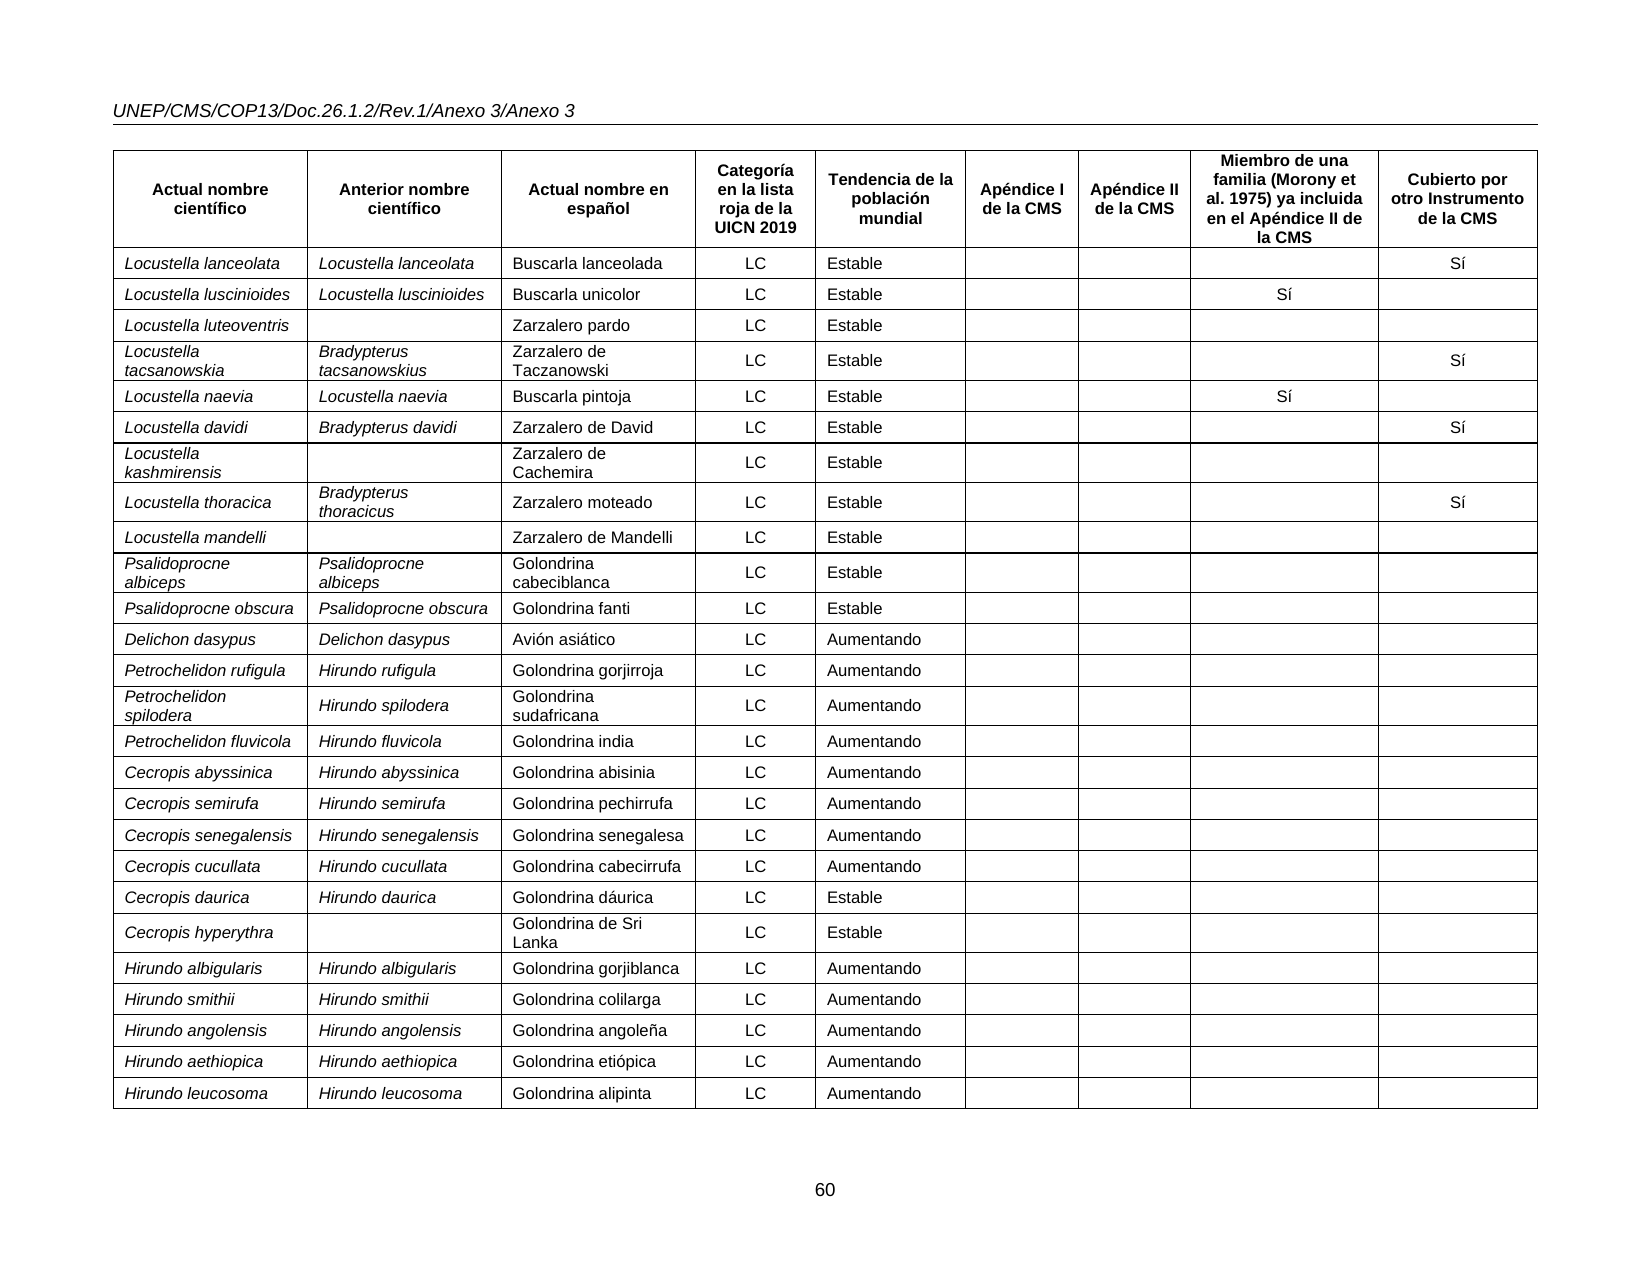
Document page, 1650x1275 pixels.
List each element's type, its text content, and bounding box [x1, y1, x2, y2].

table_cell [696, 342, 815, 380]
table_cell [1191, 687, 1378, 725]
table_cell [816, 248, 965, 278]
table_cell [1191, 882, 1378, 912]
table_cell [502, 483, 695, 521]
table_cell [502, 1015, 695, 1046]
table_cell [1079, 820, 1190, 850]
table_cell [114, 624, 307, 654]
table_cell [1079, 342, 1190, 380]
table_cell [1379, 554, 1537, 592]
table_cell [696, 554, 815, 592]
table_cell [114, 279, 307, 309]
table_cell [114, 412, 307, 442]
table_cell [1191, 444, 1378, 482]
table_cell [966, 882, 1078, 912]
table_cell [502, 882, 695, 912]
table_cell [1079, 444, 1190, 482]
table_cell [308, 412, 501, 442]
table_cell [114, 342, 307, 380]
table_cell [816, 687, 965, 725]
table_header Categoría en la lista roja de la UICN 2019 [696, 151, 815, 247]
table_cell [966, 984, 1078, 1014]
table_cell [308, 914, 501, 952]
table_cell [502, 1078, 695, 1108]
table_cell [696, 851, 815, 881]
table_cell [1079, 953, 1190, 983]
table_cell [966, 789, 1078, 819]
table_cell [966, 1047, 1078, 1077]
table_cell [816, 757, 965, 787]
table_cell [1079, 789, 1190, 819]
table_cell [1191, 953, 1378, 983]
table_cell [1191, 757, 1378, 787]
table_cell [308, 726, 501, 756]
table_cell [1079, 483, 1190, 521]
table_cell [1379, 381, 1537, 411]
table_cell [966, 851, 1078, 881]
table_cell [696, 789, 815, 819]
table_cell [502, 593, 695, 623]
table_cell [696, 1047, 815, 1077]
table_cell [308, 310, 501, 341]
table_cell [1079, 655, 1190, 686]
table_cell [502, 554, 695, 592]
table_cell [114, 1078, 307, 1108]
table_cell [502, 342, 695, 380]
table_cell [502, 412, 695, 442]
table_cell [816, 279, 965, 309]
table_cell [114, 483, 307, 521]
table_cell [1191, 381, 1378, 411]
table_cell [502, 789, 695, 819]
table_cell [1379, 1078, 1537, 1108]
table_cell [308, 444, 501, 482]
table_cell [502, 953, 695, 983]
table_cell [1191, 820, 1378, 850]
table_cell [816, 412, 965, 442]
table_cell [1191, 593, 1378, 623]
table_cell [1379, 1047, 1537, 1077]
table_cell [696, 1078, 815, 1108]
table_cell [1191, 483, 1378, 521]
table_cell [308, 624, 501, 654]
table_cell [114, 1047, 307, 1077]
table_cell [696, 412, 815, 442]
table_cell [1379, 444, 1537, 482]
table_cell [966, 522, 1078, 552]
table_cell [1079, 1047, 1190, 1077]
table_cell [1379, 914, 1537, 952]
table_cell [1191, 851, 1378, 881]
table_header Miembro de una familia (Morony et al. 1975) ya incluida en el Apéndice II de la CMS [1191, 151, 1378, 247]
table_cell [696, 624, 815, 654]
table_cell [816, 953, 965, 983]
table_header Tendencia de la población mundial [816, 151, 965, 247]
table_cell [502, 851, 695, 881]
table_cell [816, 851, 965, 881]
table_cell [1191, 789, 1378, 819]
table_header Anterior nombre científico [308, 151, 501, 247]
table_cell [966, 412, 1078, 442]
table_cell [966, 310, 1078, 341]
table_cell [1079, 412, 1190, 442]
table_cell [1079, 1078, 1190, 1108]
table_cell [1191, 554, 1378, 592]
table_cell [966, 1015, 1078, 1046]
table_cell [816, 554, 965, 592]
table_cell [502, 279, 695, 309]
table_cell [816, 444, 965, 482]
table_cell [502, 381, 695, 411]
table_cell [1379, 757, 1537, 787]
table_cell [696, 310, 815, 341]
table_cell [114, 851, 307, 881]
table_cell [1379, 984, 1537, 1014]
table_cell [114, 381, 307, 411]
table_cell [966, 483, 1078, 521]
table_header Apéndice I de la CMS [966, 151, 1078, 247]
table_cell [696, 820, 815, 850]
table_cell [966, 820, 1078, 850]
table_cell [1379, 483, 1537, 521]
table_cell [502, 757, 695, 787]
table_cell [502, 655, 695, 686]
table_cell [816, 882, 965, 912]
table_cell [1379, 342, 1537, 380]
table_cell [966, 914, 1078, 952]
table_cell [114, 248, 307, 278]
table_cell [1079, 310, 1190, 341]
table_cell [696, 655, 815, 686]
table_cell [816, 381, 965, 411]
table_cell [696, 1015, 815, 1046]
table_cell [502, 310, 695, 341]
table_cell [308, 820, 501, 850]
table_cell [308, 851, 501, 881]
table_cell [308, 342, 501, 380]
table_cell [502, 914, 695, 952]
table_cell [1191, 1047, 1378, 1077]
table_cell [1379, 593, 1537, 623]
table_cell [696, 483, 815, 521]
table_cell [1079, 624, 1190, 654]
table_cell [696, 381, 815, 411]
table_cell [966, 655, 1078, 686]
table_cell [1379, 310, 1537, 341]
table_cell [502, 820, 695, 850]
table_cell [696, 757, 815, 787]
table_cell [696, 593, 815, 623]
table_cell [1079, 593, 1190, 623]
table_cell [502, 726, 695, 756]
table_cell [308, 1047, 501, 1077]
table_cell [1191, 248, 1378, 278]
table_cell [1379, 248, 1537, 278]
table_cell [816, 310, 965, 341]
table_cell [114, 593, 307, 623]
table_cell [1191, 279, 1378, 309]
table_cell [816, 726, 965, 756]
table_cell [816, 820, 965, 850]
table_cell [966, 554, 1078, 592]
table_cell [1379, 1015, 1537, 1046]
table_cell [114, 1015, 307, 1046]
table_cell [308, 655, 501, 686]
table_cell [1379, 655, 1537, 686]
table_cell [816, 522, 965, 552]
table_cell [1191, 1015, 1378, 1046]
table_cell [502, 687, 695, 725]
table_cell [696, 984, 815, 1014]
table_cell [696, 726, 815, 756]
table_header Apéndice II de la CMS [1079, 151, 1190, 247]
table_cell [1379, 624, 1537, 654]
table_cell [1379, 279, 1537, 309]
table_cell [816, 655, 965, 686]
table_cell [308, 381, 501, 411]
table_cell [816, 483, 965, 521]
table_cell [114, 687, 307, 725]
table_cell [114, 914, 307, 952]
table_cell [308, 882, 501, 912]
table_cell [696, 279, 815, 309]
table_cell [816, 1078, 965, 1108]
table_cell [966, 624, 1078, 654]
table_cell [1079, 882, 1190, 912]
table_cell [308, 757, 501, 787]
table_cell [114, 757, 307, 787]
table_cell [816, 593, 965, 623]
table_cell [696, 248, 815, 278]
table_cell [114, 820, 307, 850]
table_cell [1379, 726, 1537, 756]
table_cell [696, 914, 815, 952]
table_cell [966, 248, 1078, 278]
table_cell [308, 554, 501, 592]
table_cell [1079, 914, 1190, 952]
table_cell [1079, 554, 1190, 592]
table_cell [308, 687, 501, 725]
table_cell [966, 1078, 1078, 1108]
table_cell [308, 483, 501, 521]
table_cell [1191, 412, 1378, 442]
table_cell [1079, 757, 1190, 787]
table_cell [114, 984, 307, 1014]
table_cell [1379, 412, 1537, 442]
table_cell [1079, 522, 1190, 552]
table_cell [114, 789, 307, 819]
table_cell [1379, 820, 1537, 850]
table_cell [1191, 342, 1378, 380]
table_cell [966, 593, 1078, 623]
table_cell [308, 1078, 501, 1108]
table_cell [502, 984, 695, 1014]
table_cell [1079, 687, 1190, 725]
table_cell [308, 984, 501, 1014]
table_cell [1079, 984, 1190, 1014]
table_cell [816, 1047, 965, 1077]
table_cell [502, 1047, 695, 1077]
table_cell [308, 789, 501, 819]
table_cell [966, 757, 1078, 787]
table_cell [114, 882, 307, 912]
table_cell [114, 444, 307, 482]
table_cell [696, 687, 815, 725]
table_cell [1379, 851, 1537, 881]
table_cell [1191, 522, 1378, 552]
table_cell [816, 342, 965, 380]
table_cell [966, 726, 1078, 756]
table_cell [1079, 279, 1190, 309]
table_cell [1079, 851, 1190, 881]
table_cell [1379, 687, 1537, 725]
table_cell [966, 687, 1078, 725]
table_header Cubierto por otro Instrumento de la CMS [1379, 151, 1537, 247]
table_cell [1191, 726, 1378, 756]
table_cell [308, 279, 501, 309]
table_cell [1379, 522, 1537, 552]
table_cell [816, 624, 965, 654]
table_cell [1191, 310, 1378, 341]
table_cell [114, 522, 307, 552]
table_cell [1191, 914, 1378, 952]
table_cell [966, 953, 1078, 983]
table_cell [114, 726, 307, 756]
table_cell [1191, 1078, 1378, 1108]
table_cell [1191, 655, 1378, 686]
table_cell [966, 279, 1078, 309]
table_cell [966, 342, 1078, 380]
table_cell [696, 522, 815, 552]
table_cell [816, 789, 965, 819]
table_header Actual nombre científico [114, 151, 307, 247]
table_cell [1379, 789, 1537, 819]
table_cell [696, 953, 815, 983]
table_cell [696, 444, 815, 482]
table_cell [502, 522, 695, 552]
table_header Actual nombre en español [502, 151, 695, 247]
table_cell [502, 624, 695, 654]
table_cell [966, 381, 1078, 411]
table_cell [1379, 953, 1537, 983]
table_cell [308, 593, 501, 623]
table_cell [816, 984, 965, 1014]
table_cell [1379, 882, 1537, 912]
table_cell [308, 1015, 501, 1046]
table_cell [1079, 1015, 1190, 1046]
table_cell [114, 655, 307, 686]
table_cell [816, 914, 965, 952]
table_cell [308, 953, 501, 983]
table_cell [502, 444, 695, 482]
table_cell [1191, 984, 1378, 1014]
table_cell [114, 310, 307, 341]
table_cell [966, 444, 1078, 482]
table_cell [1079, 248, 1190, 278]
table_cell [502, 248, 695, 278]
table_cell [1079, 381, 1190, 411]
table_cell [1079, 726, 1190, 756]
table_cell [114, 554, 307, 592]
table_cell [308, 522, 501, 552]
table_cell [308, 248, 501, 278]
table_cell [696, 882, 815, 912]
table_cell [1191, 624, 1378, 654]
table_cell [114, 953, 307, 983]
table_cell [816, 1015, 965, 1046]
